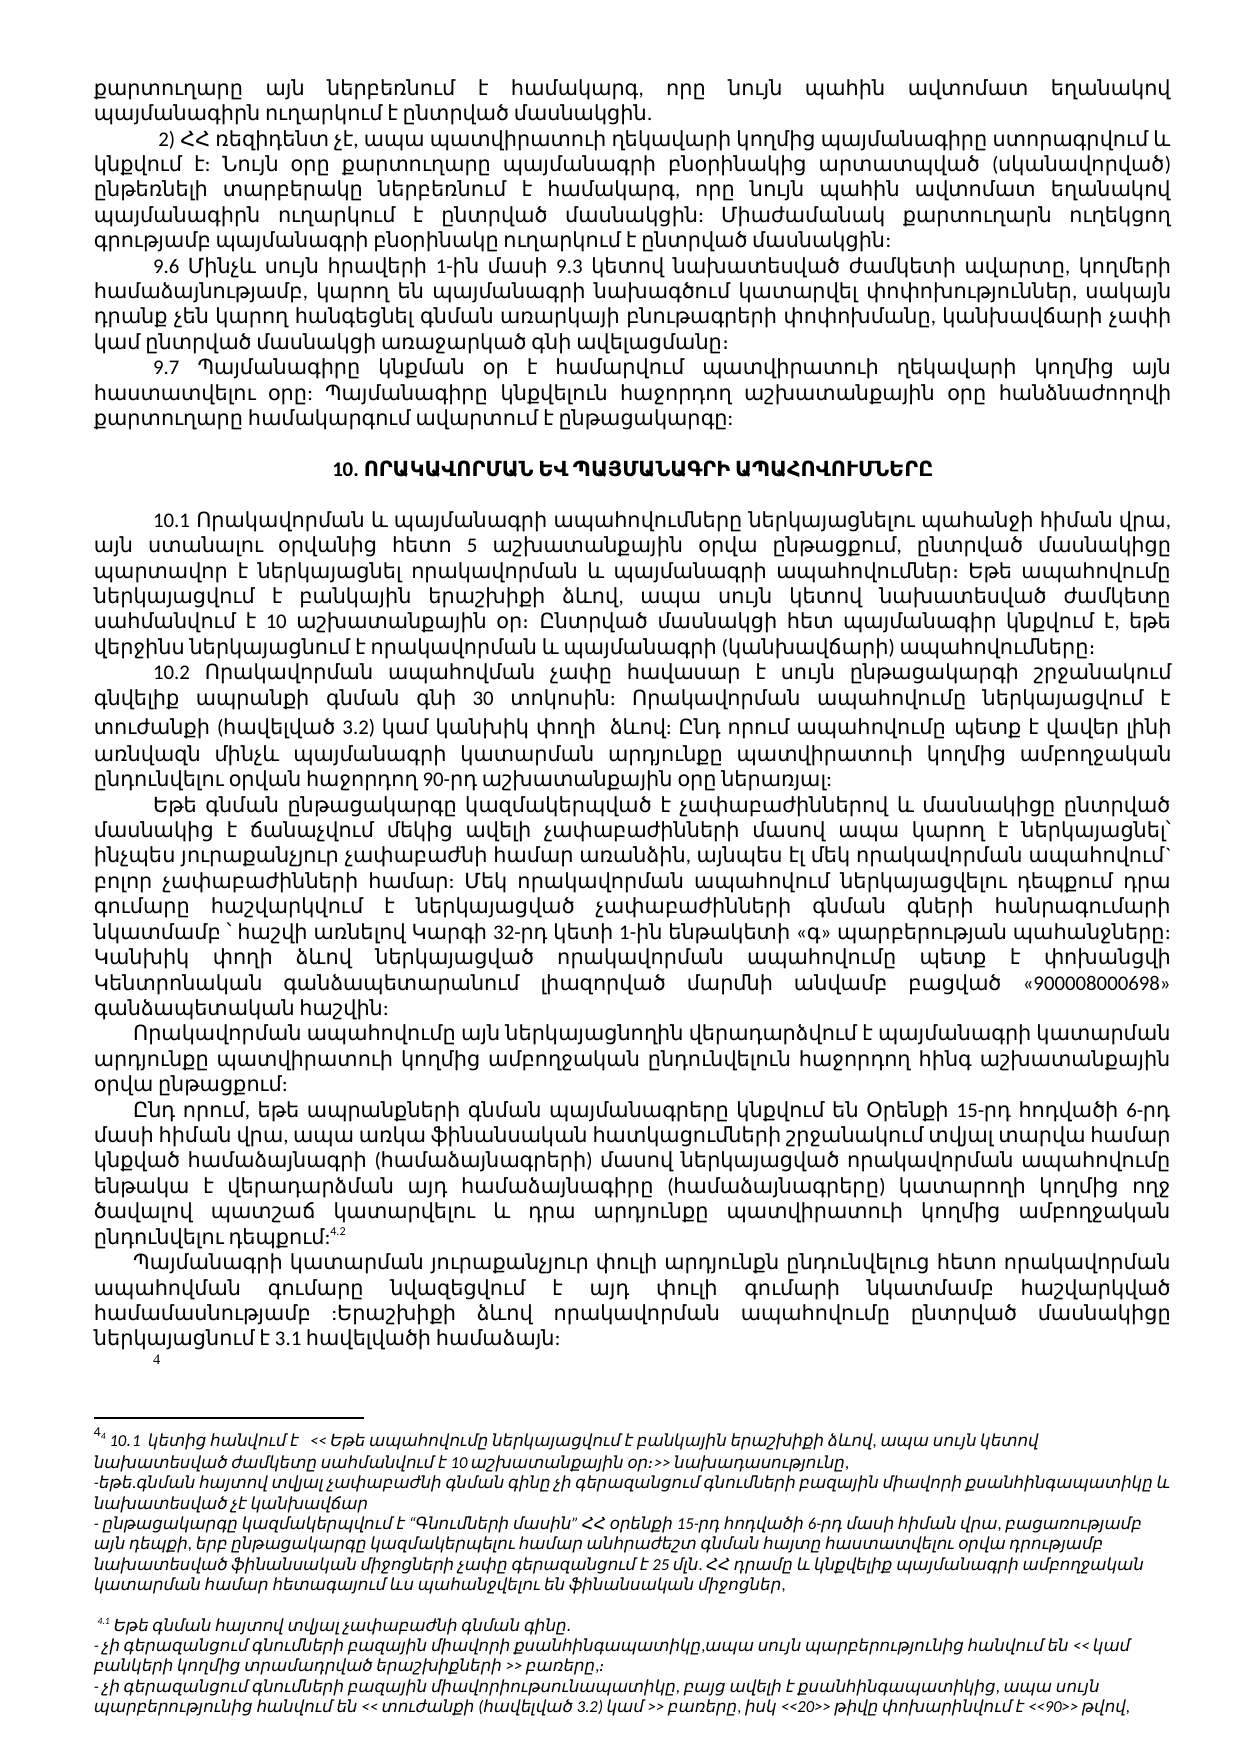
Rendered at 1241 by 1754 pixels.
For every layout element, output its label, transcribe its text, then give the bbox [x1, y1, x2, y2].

text 9.7 Պայմանագիրը կնքման օր է համարվում պատվիրատուի ղեկավարի կողմից այն հաստատվելու օրը: Պայմանագիրը կնքվելուն հաջորդող աշխատանքային օրը հանձնաժողովի քարտուղարը համակարգում ավարտում է ընթացակարգը: [94, 354, 1171, 431]
text Ընդ որում, եթե ապրանքների գնման պայմանագրերը կնքվում են Օրենքի 15-րդ հոդվածի 6-րդ մասի հիման վրա, ապա առկա ֆինանսական հատկացումների շրջանակում տվյալ տարվա համար կնքված համաձայնագրի (համաձայնագրերի) մասով ներկայացված որակավորման ապահովումը ենթակա է վերադարձման այդ համաձայնագիրը (համաձայնագրերը) կատարողի կողմից ողջ ծավալով պատշաճ կատարվելու և դրա արդյունքը պատվիրատուի կողմից ամբողջական ընդունվելու դեպքում:4.2 [94, 1097, 1171, 1249]
text Որակավորման ապահովումը այն ներկայացնողին վերադարձվում է պայմանագրի կատարման արդյունքը պատվիրատուի կողմից ամբողջական ընդունվելուն հաջորդող հինգ աշխատանքային օրվա ընթացքում: [94, 1021, 1171, 1097]
text 10.1 Որակավորման և պայմանագրի ապահովումները ներկայացնելու պահանջի հիման վրա, այն ստանալու օրվանից հետո 5 աշխատանքային օրվա ընթացքում, ընտրված մասնակիցը պարտավոր է ներկայացնել որակավորման և պայմանագրի ապահովումներ։ Եթե ապահովումը ներկայացվում է բանկային երաշխիքի ձևով, ապա սույն կետով նախատեսված ժամկետը սահմանվում է 10 աշխատանքային օր։ Ընտրված մասնակցի հետ պայմանագիր կնքվում է, եթե վերջինս ներկայացնում է որակավորման և պայմանագրի (կանխավճարի) ապահովումները։ [94, 507, 1171, 659]
text 2) ՀՀ ռեզիդենտ չէ, ապա պատվիրատուի ղեկավարի կողմից պայմանագիրը ստորագրվում և կնքվում է: Նույն օրը քարտուղարը պայմանագրի բնօրինակից արտատպված (սկանավորված) ընթեռնելի տարբերակը ներբեռնում է համակարգ, որը նույն պահին ավտոմատ եղանակով պայմանագիրն ուղարկում է ընտրված մասնակցին: Միաժամանակ քարտուղարն ուղեկցող գրությամբ պայմանագրի բնօրինակը ուղարկում է ընտրված մասնակցին: [94, 126, 1171, 253]
text Եթե գնման ընթացակարգը կազմակերպված է չափաբաժիններով և մասնակիցը ընտրված մասնակից է ճանաչվում մեկից ավելի չափաբաժինների մասով ապա կարող է ներկայացնել՝ ինչպես յուրաքանչյուր չափաբաժնի համար առանձին, այնպես էլ մեկ որակավորման ապահովում` բոլոր չափաբաժինների համար: Մեկ որակավորման ապահովում ներկայացվելու դեպքում դրա գումարը հաշվարկվում է ներկայացված չափաբաժինների գնման գների հանրագումարի նկատմամբ ՝ հաշվի առնելով Կարգի 32-րդ կետի 1-ին ենթակետի «գ» պարբերության պահանջները: Կանխիկ փողի ձևով ներկայացված որակավորման ապահովումը պետք է փոխանցվի Կենտրոնական գանձապետարանում լիազորված մարմնի անվամբ բացված «900008000698» գանձապետական հաշվին: [94, 792, 1171, 1021]
text 10.2 Որակավորման ապահովման չափը հավասար է սույն ընթացակարգի շրջանակում գնվելիք ապրանքի գնման գնի 30 տոկոսին: Որակավորման ապահովումը ներկայացվում է տուժանքի (հավելված 3.2) կամ կանխիկ փողի ձևով: Ընդ որում ապահովումը պետք է վավեր լինի առնվազն մինչև պայմանագրի կատարման արդյունքը պատվիրատուի կողմից ամբողջական ընդունվելու օրվան հաջորդող 90-րդ աշխատանքային օրը ներառյալ: [94, 659, 1171, 792]
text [94, 75, 1171, 126]
text Պայմանագրի կատարման յուրաքանչյուր փուլի արդյունքն ընդունվելուց հետո որակավորման ապահովման գումարը նվազեցվում է այդ փուլի գումարի նկատմամբ հաշվարկված համամասնությամբ :Երաշխիքի ձևով որակավորման ապահովումը ընտրված մասնակիցը ներկայացնում է 3.1 հավելվածի համաձայն: [94, 1249, 1171, 1351]
text 9.6 Մինչև սույն հրավերի 1-ին մասի 9.3 կետով նախատեսված ժամկետի ավարտը, կողմերի համաձայնությամբ, կարող են պայմանագրի նախագծում կատարվել փոփոխություններ, սակայն դրանք չեն կարող հանգեցնել գնման առարկայի բնութագրերի փոփոխմանը, կանխավճարի չափի կամ ընտրված մասնակցի առաջարկած գնի ավելացմանը։ [94, 253, 1171, 354]
text 10. ՈՐԱԿԱՎՈՐՄԱՆ ԵՎ ՊԱՅՄԱՆԱԳՐԻ ԱՊԱՀՈՎՈՒՄՆԵՐԸ [94, 456, 1171, 482]
